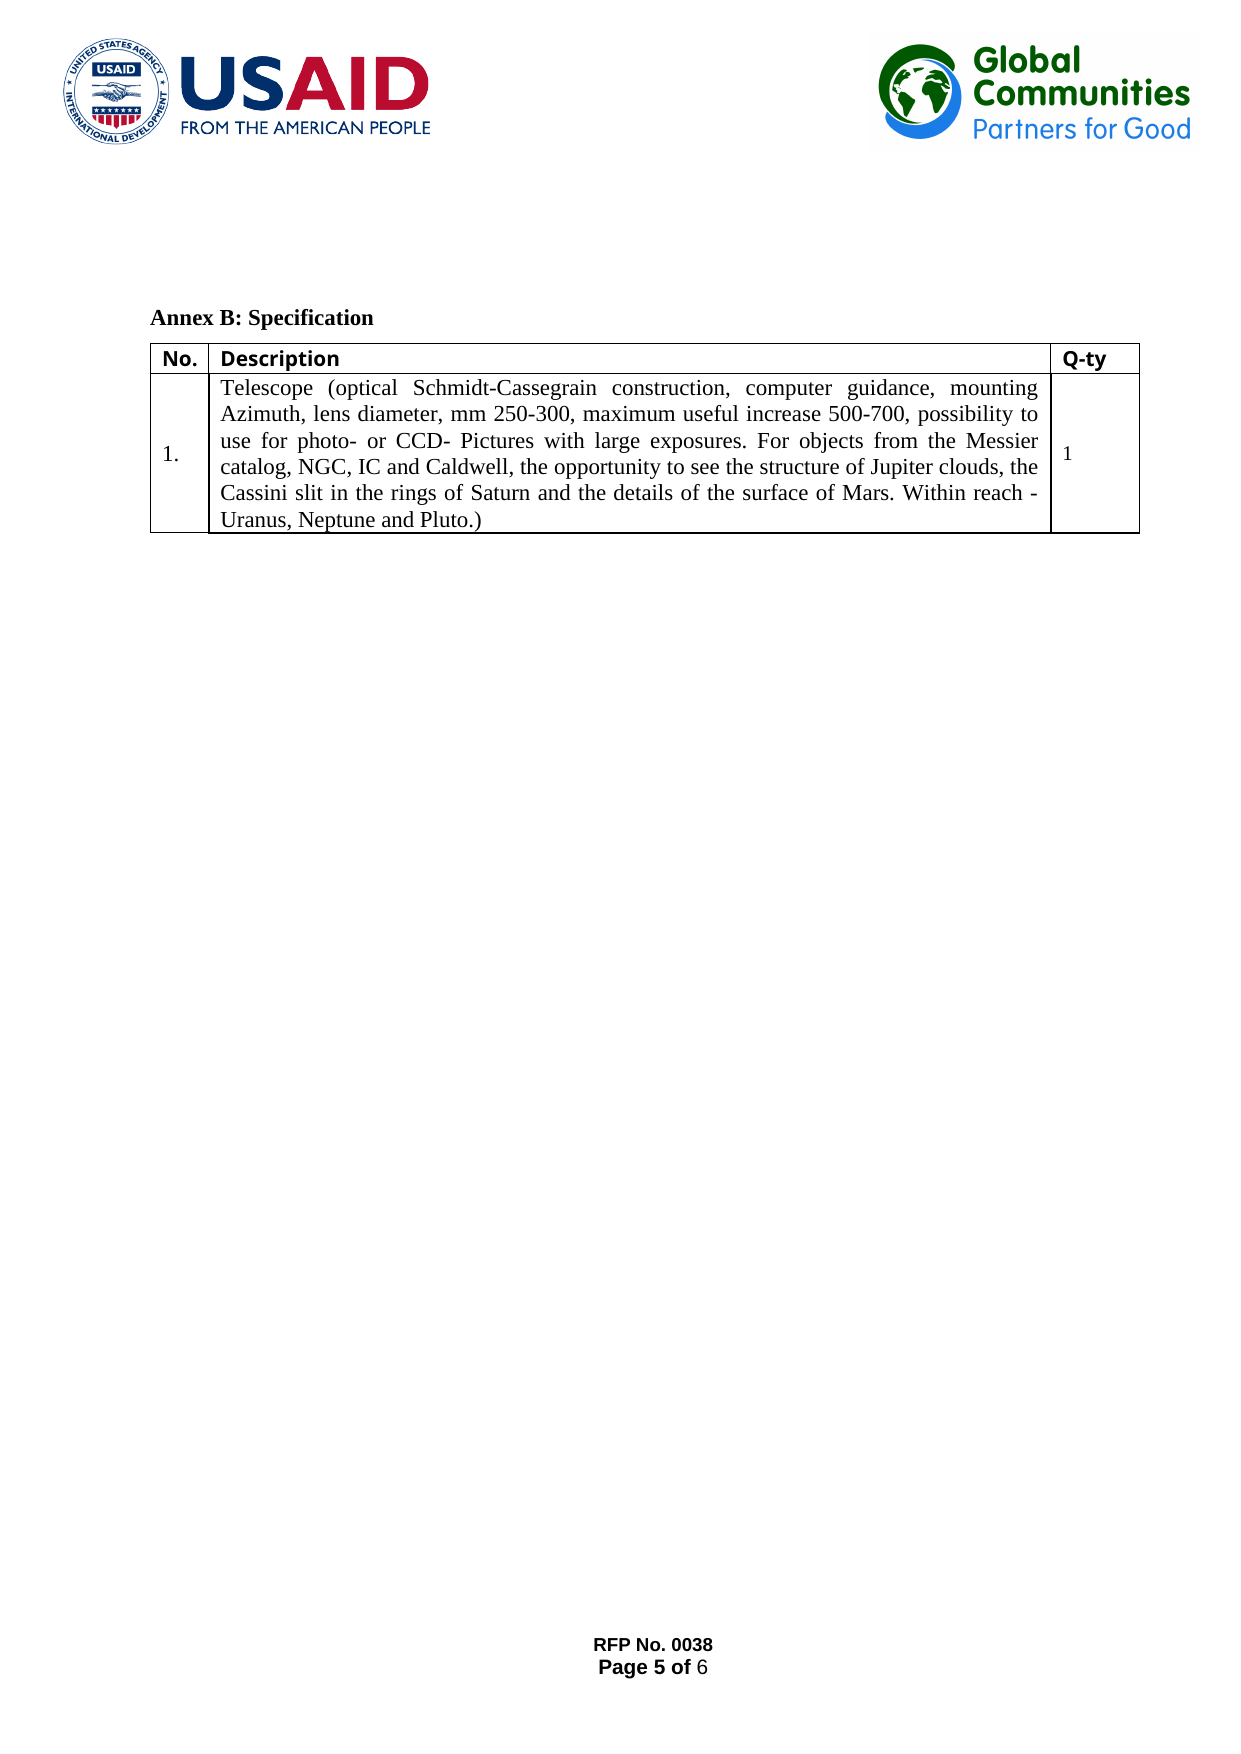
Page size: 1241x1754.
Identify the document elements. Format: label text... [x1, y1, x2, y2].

table_header Description [209, 344, 1050, 372]
picture [867, 33, 1200, 150]
table_cell 1. [151, 374, 208, 532]
table_cell 1 [1052, 374, 1139, 532]
text Annex B: Specification [150, 304, 1156, 330]
table_cell Telescope (optical Schmidt-Cassegrain construction, computer guidance, mounting Azimuth, lens diameter, mm 250-300, maximum useful increase 500-700, possibility to use for photo- or CCD- Pictures with large exposures. For objects from the Messier catalog, NGC, IC and Caldwell, the opportunity to see the structure of Jupiter clouds, the Cassini slit in the rings of Saturn and the details of the surface of Mars. Within reach - Uranus, Neptune and Pluto.) [210, 374, 1050, 532]
table_header No. [151, 344, 208, 372]
table_header Q-ty [1051, 344, 1139, 372]
picture [51, 17, 437, 161]
